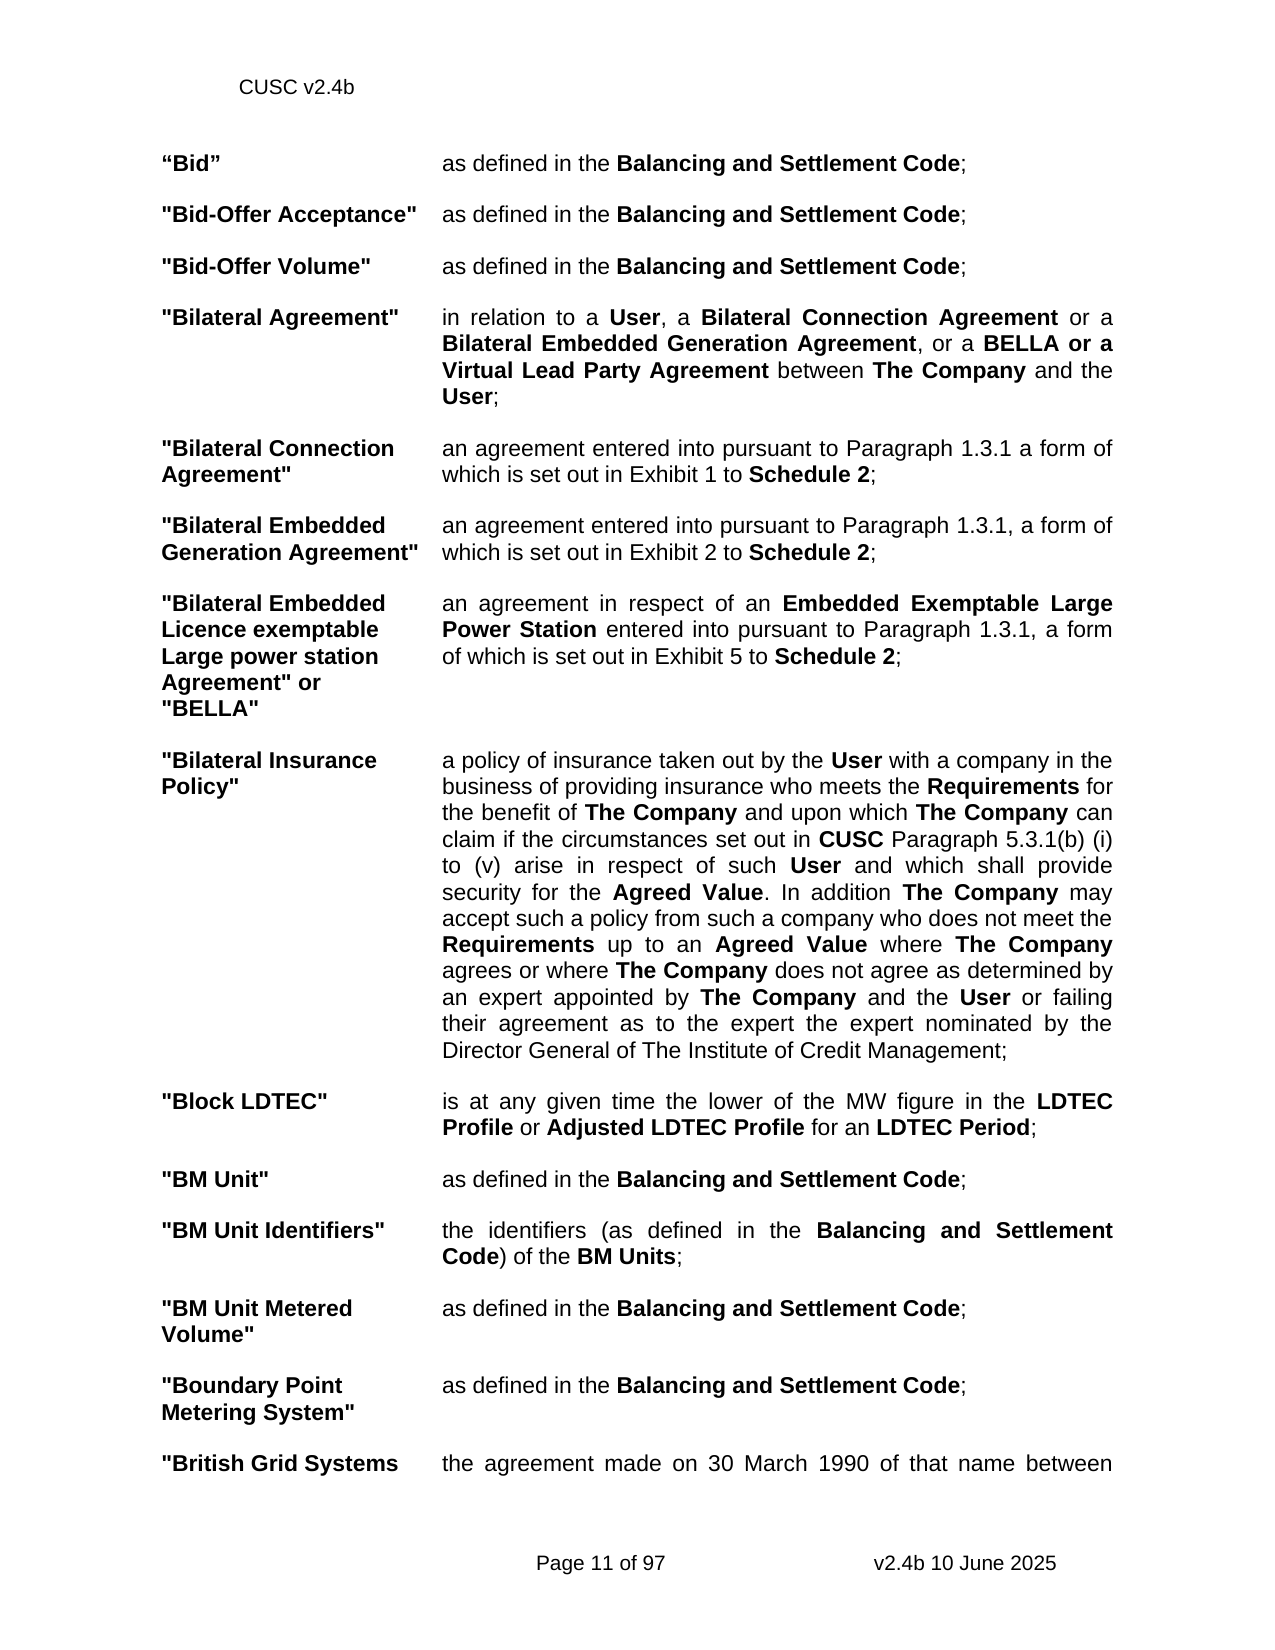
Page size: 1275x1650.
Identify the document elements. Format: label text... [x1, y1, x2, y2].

table_cell as defined in the Balancing and Settlement Code; [431, 1166, 1124, 1217]
table_cell as defined in the Balancing and Settlement Code; [431, 1295, 1124, 1372]
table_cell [150, 1450, 431, 1476]
table_cell "Bilateral Connection Agreement" [150, 435, 431, 512]
table_cell "Bilateral Embedded Generation Agreement" [150, 512, 431, 590]
table_cell as defined in the Balancing and Settlement Code; [431, 201, 1124, 253]
table_cell an agreement entered into pursuant to Paragraph 1.3.1, a form of which is set out in Exhibit 2 to Schedule 2; [431, 512, 1124, 590]
table_cell "BM Unit" [150, 1166, 431, 1217]
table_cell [431, 1450, 1124, 1476]
table_cell "Bilateral Insurance Policy" [150, 747, 431, 1088]
table_cell "BM Unit Metered Volume" [150, 1295, 431, 1372]
table_cell "Bid-Offer Acceptance" [150, 201, 431, 253]
table_cell as defined in the Balancing and Settlement Code; [431, 253, 1124, 304]
table_cell “Bid” [150, 150, 431, 201]
table_cell "Bilateral Agreement" [150, 304, 431, 434]
table_cell is at any given time the lower of the MW figure in the LDTEC Profile or Adjusted LDTEC Profile for an LDTEC Period; [431, 1088, 1124, 1166]
table_cell "Bilateral Embedded Licence exemptable Large power station Agreement" or "BELLA" [150, 590, 431, 747]
table_cell as defined in the Balancing and Settlement Code; [431, 1373, 1124, 1450]
table_cell "BM Unit Identifiers" [150, 1217, 431, 1295]
table_cell "Bid-Offer Volume" [150, 253, 431, 304]
table_cell a policy of insurance taken out by the User with a company in the business of providing insurance who meets the Requirements for the benefit of The Company and upon which The Company can claim if the circumstances set out in CUSC Paragraph 5.3.1(b) (i) to (v) arise in respect of such User and which shall provide security for the Agreed Value. In addition The Company may accept such a policy from such a company who does not meet the Requirements up to an Agreed Value where The Company agrees or where The Company does not agree as determined by an expert appointed by The Company and the User or failing their agreement as to the expert the expert nominated by the Director General of The Institute of Credit Management; [431, 747, 1124, 1088]
table_cell the identifiers (as defined in the Balancing and Settlement Code) of the BM Units; [431, 1217, 1124, 1295]
table_cell an agreement entered into pursuant to Paragraph 1.3.1 a form of which is set out in Exhibit 1 to Schedule 2; [431, 435, 1124, 512]
table_cell "Block LDTEC" [150, 1088, 431, 1166]
table_cell "Boundary Point Metering System" [150, 1373, 431, 1450]
table_cell as defined in the Balancing and Settlement Code; [431, 150, 1124, 201]
table_cell in relation to a User, a Bilateral Connection Agreement or a Bilateral Embedded Generation Agreement, or a BELLA or a Virtual Lead Party Agreement between The Company and the User; [431, 304, 1124, 434]
table_cell an agreement in respect of an Embedded Exemptable Large Power Station entered into pursuant to Paragraph 1.3.1, a form of which is set out in Exhibit 5 to Schedule 2; [431, 590, 1124, 747]
